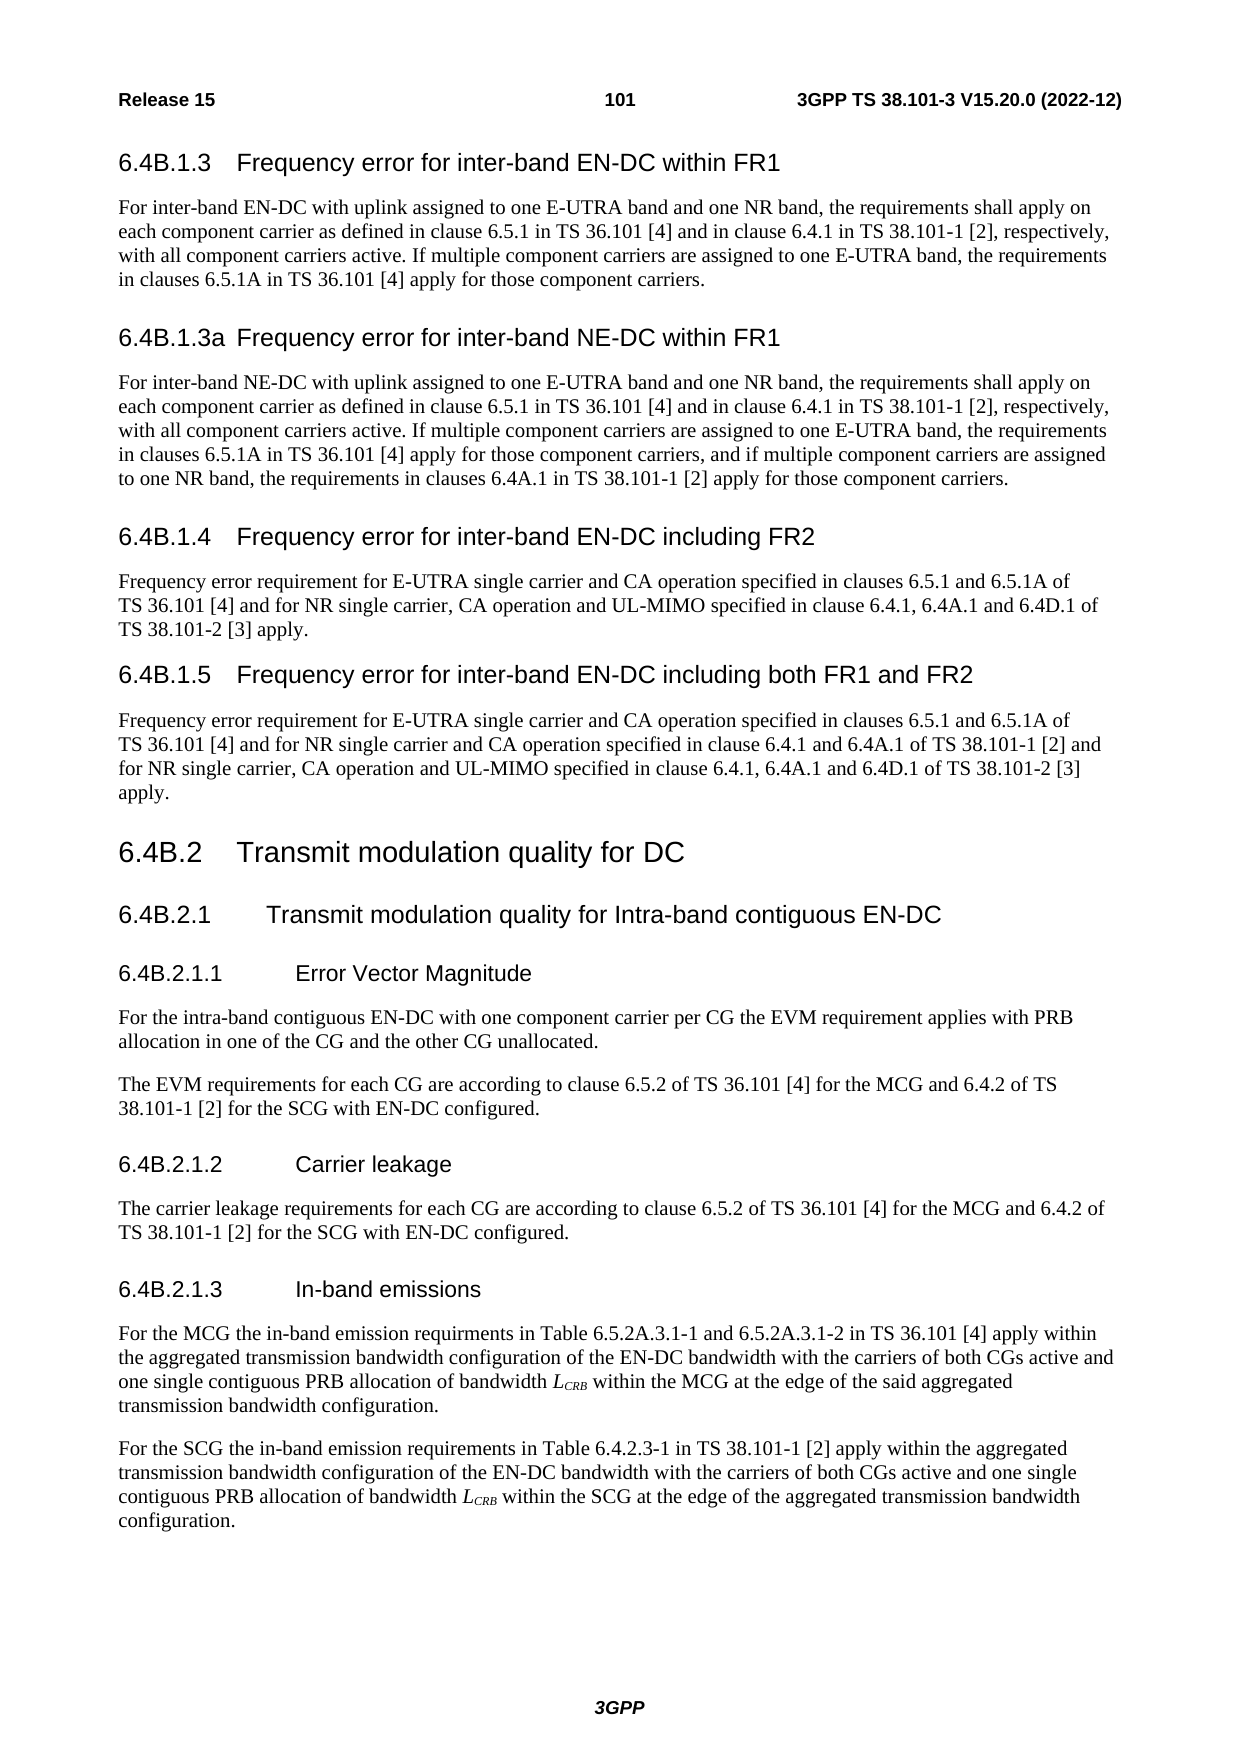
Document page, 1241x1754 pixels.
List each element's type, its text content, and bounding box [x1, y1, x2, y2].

text 6.4B.1.3 Frequency error for inter-band EN-DC within FR1 [118, 147, 1122, 176]
text The EVM requirements for each CG are according to clause 6.5.2 of TS 36.101 [4] for the MCG and 6.4.2 of TS 38.101-1 [2] for the SCG with EN-DC configured. [118, 1072, 1122, 1120]
text For the MCG the in-band emission requirments in Table 6.5.2A.3.1-1 and 6.5.2A.3.1-2 in TS 36.101 [4] apply within the aggregated transmission bandwidth configuration of the EN-DC bandwidth with the carriers of both CGs active and one single contiguous PRB allocation of bandwidth LCRB within the MCG at the edge of the said aggregated transmission bandwidth configuration. [118, 1321, 1122, 1417]
text Frequency error requirement for E-UTRA single carrier and CA operation specified in clauses 6.5.1 and 6.5.1A of TS 36.101 [4] and for NR single carrier, CA operation and UL-MIMO specified in clause 6.4.1, 6.4A.1 and 6.4D.1 of TS 38.101-2 [3] apply. [118, 569, 1122, 641]
text For the intra-band contiguous EN-DC with one component carrier per CG the EVM requirement applies with PRB allocation in one of the CG and the other CG unallocated. [118, 1005, 1122, 1053]
subtitle 6.4B.2 Transmit modulation quality for DC [118, 835, 1122, 868]
subtitle 6.4B.2.1 Transmit modulation quality for Intra-band contiguous EN-DC [118, 900, 1122, 928]
text Frequency error requirement for E-UTRA single carrier and CA operation specified in clauses 6.5.1 and 6.5.1A of TS 36.101 [4] and for NR single carrier and CA operation specified in clause 6.4.1 and 6.4A.1 of TS 38.101-1 [2] and for NR single carrier, CA operation and UL-MIMO specified in clause 6.4.1, 6.4A.1 and 6.4D.1 of TS 38.101-2 [3] apply. [118, 707, 1122, 804]
text 6.4B.1.4 Frequency error for inter-band EN-DC including FR2 [118, 522, 1122, 550]
text The carrier leakage requirements for each CG are according to clause 6.5.2 of TS 36.101 [4] for the MCG and 6.4.2 of TS 38.101-1 [2] for the SCG with EN-DC configured. [118, 1196, 1122, 1244]
subtitle 6.4B.2.1.1 Error Vector Magnitude [118, 960, 1122, 986]
text 6.4B.1.3a Frequency error for inter-band NE-DC within FR1 [118, 322, 1122, 351]
text For inter-band NE-DC with uplink assigned to one E-UTRA band and one NR band, the requirements shall apply on each component carrier as defined in clause 6.5.1 in TS 36.101 [4] and in clause 6.4.1 in TS 38.101-1 [2], respectively, with all component carriers active. If multiple component carriers are assigned to one E-UTRA band, the requirements in clauses 6.5.1A in TS 36.101 [4] apply for those component carriers, and if multiple component carriers are assigned to one NR band, the requirements in clauses 6.4A.1 in TS 38.101-1 [2] apply for those component carriers. [118, 370, 1122, 490]
text For the SCG the in-band emission requirements in Table 6.4.2.3-1 in TS 38.101-1 [2] apply within the aggregated transmission bandwidth configuration of the EN-DC bandwidth with the carriers of both CGs active and one single contiguous PRB allocation of bandwidth LCRB within the SCG at the edge of the aggregated transmission bandwidth configuration. [118, 1436, 1122, 1532]
text 6.4B.1.5 Frequency error for inter-band EN-DC including both FR1 and FR2 [118, 660, 1122, 689]
subtitle 6.4B.2.1.3 In-band emissions [118, 1276, 1122, 1302]
text For inter-band EN-DC with uplink assigned to one E-UTRA band and one NR band, the requirements shall apply on each component carrier as defined in clause 6.5.1 in TS 36.101 [4] and in clause 6.4.1 in TS 38.101-1 [2], respectively, with all component carriers active. If multiple component carriers are assigned to one E-UTRA band, the requirements in clauses 6.5.1A in TS 36.101 [4] apply for those component carriers. [118, 195, 1122, 291]
subtitle 6.4B.2.1.2 Carrier leakage [118, 1151, 1122, 1177]
